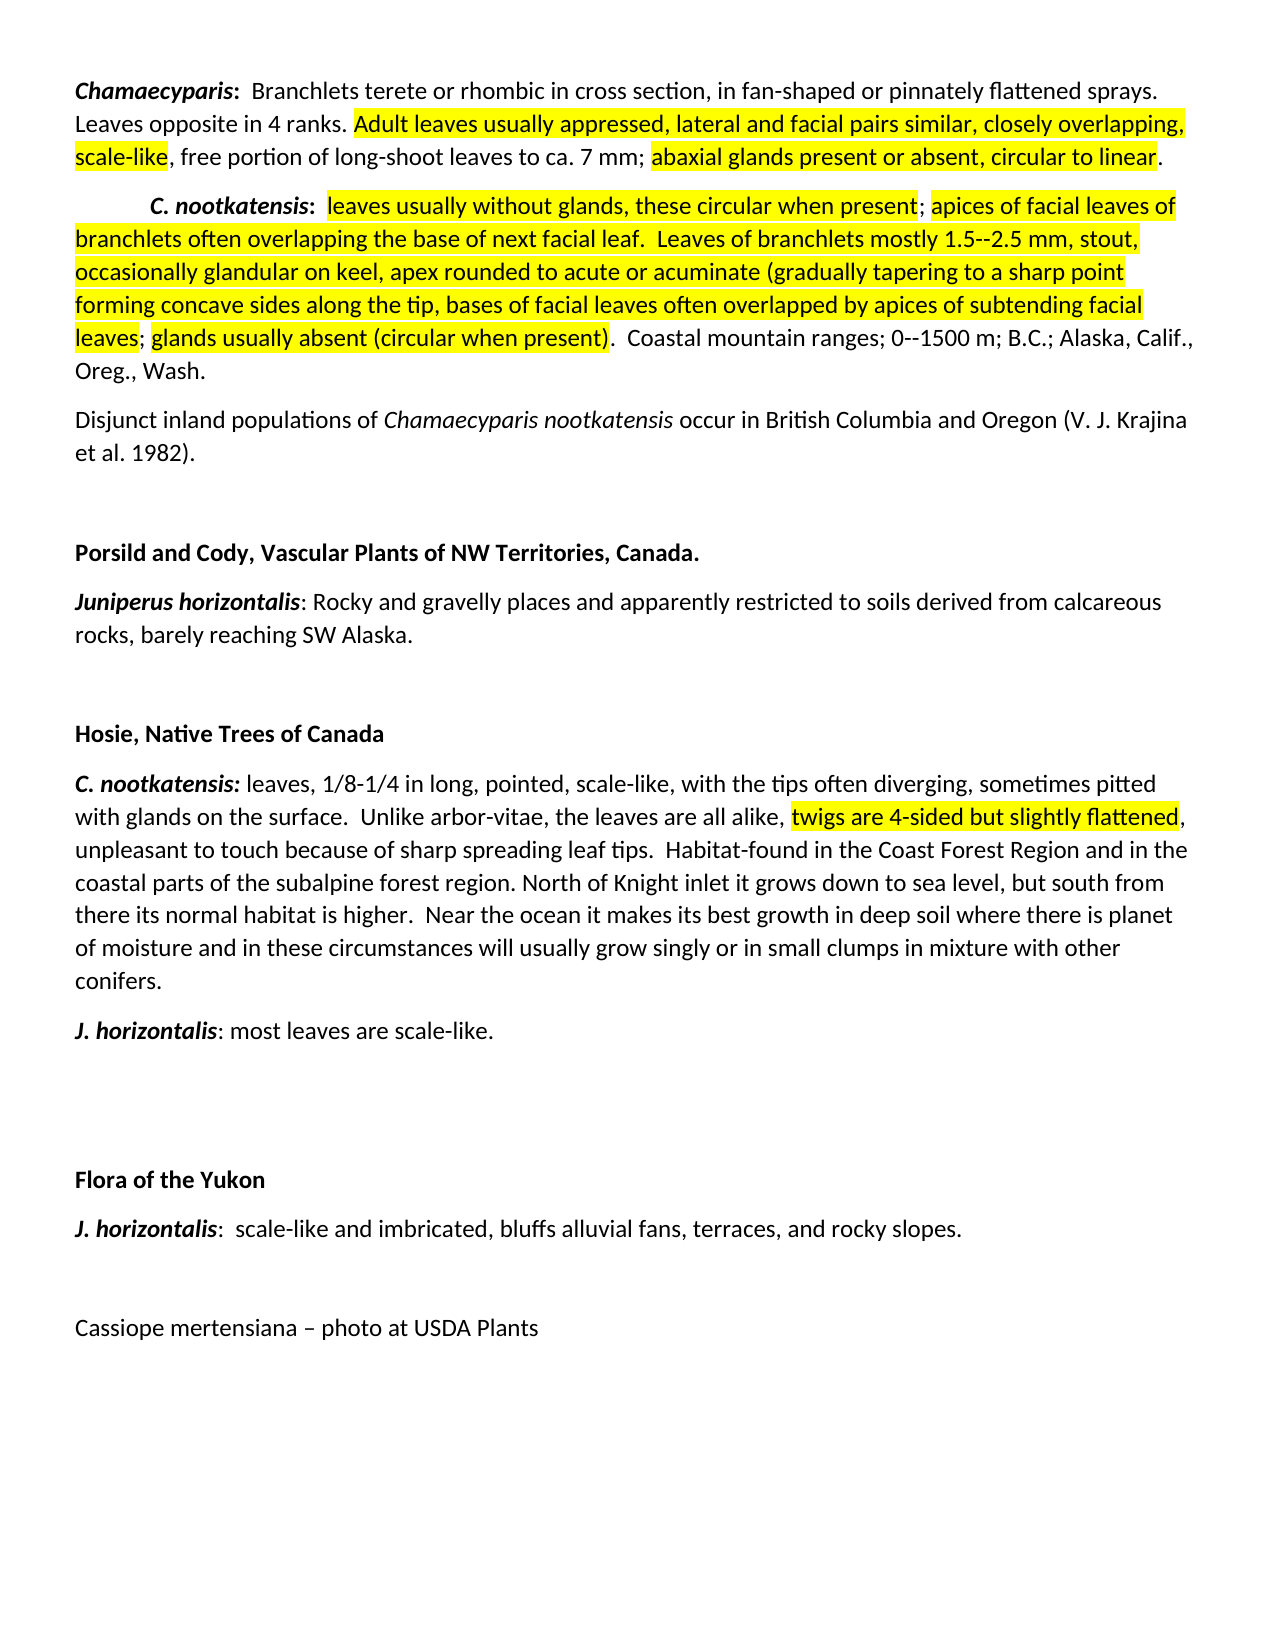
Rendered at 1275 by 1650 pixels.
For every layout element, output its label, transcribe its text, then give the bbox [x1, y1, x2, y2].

text C. nootkatensis: leaves usually without glands, these circular when present; apices of facial leaves of branchlets often overlapping the base of next facial leaf. Leaves of branchlets mostly 1.5--2.5 mm, stout, occasionally glandular on keel, apex rounded to acute or acuminate (gradually tapering to a sharp point forming concave sides along the tip, bases of facial leaves often overlapped by apices of subtending facial leaves; glands usually absent (circular when present). Coastal mountain ranges; 0--1500 m; B.C.; Alaska, Calif., Oreg., Wash. [75, 190, 1200, 386]
text Flora of the Yukon [75, 1164, 1200, 1194]
text Hosie, Native Trees of Canada [75, 718, 1200, 749]
text C. nootkatensis: leaves, 1/8-1/4 in long, pointed, scale-like, with the tips often diverging, sometimes pitted with glands on the surface. Unlike arbor-vitae, the leaves are all alike, twigs are 4-sided but slightly flattened, unpleasant to touch because of sharp spreading leaf tips. Habitat-found in the Coast Forest Region and in the coastal parts of the subalpine forest region. North of Knight inlet it grows down to sea level, but south from there its normal habitat is higher. Near the ocean it makes its best growth in deep soil where there is planet of moisture and in these circumstances will usually grow singly or in small clumps in mixture with other conifers. [75, 768, 1200, 996]
text Cassiope mertensiana – photo at USDA Plants [75, 1312, 1200, 1343]
text J. horizontalis: most leaves are scale-like. [75, 1015, 1200, 1046]
text Disjunct inland populations of Chamaecyparis nootkatensis occur in British Columbia and Oregon (V. J. Krajina et al. 1982). [75, 404, 1200, 468]
text Chamaecyparis: Branchlets terete or rhombic in cross section, in fan-shaped or pinnately flattened sprays. Leaves opposite in 4 ranks. Adult leaves usually appressed, lateral and facial pairs similar, closely overlapping, scale-like, free portion of long-shoot leaves to ca. 7 mm; abaxial glands present or absent, circular to linear. [75, 75, 1200, 171]
text J. horizontalis: scale-like and imbricated, bluffs alluvial fans, terraces, and rocky slopes. [75, 1213, 1200, 1244]
text Porsild and Cody, Vascular Plants of NW Territories, Canada. [75, 537, 1200, 567]
text Juniperus horizontalis: Rocky and gravelly places and apparently restricted to soils derived from calcareous rocks, barely reaching SW Alaska. [75, 586, 1200, 650]
